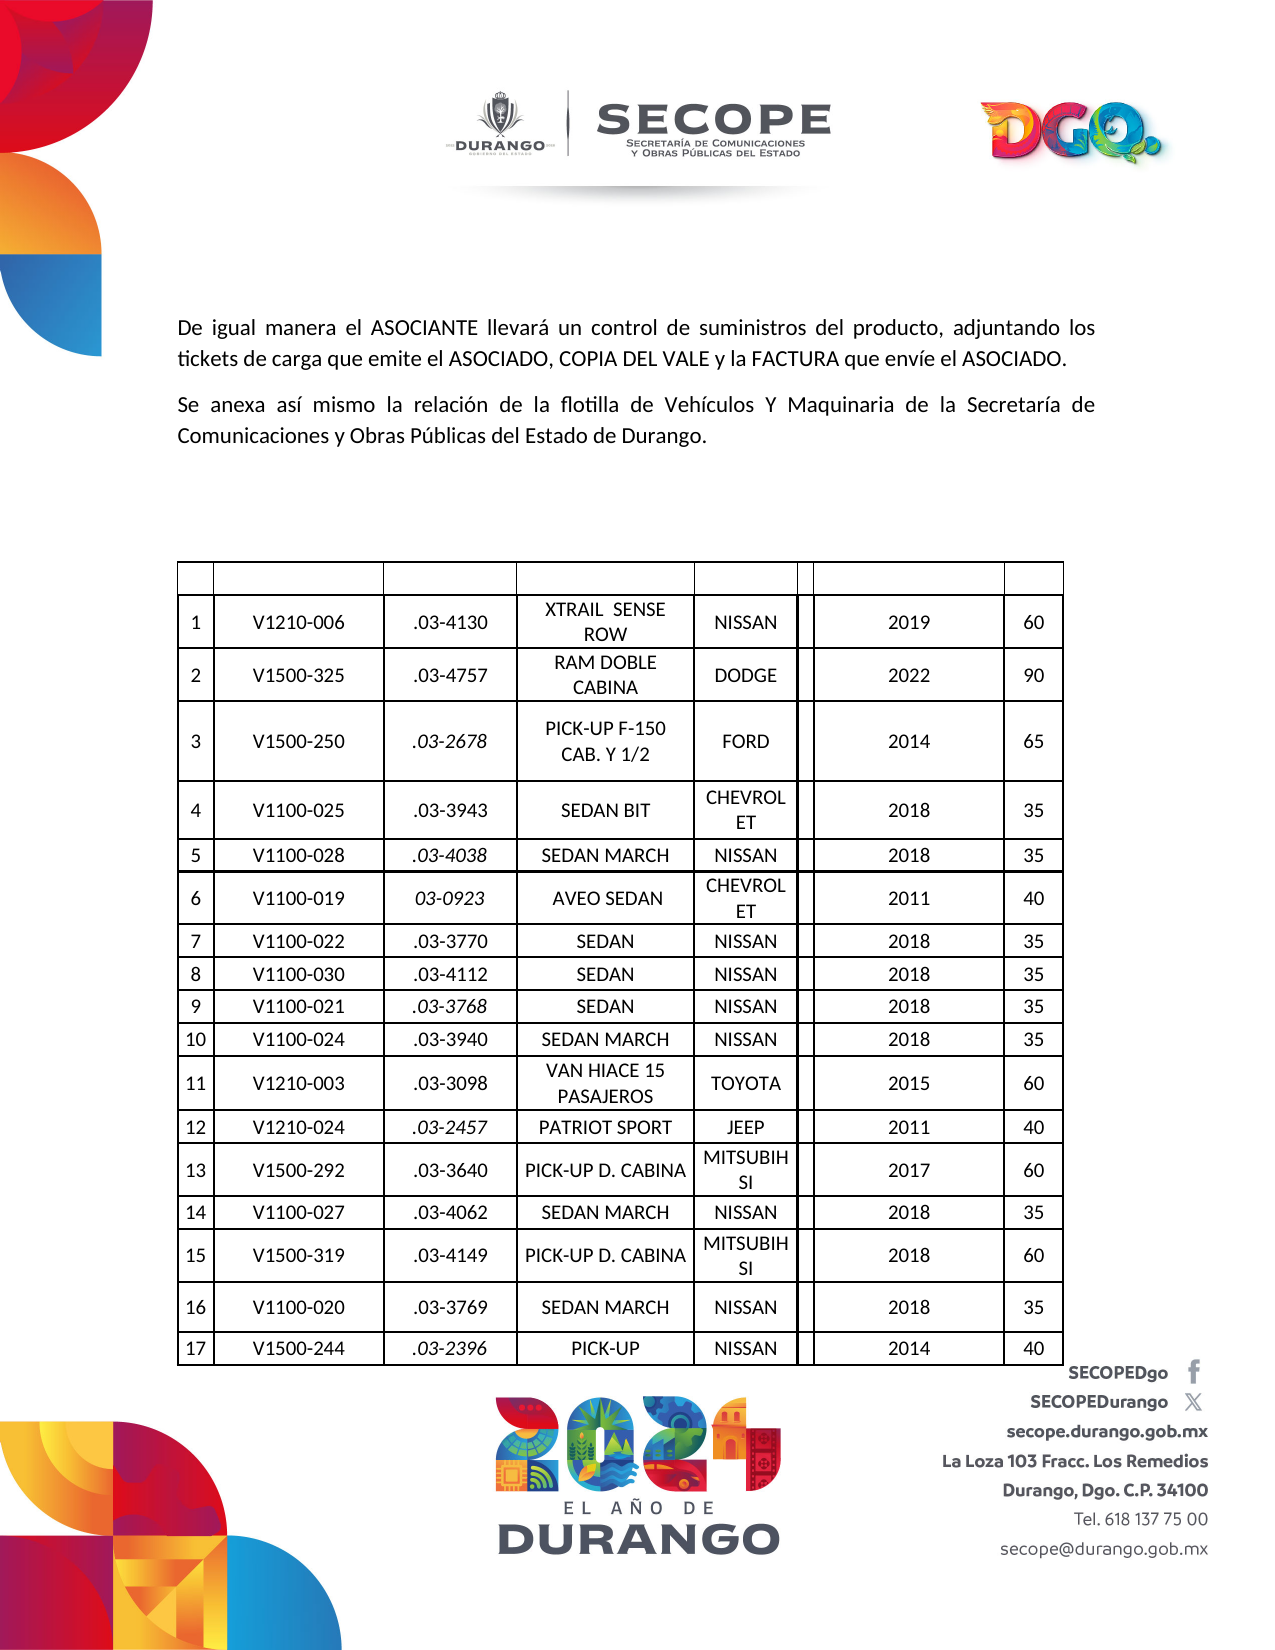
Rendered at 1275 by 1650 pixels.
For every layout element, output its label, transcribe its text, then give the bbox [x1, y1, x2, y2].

table_cell 65 [1005, 702, 1062, 780]
table_cell 2022 [815, 649, 1003, 700]
table_cell 7 [179, 925, 213, 956]
table_cell 13 [179, 1144, 213, 1195]
table_cell FORD [695, 702, 796, 780]
table_cell V1210-003 [215, 1057, 383, 1109]
table_cell SEDAN [518, 925, 693, 956]
table_cell 2018 [815, 1230, 1003, 1281]
table_cell PICK-UP EXTRALARGO [518, 1333, 693, 1363]
table_cell 3 [179, 702, 213, 780]
table_cell .03-3943 [385, 782, 516, 837]
table_cell [799, 991, 813, 1022]
table_cell NISSAN [695, 840, 796, 870]
table_cell [799, 840, 813, 870]
table_cell 2 [179, 649, 213, 700]
table_cell [799, 596, 813, 647]
table_header [695, 563, 797, 594]
table_cell 60 [1005, 1230, 1062, 1281]
table_cell MITSUBIHSI [695, 1230, 796, 1281]
table_cell .03-4757 [385, 649, 516, 700]
table_cell 35 [1005, 1197, 1062, 1228]
table_cell JEEP [695, 1111, 796, 1142]
table_cell 40 [1005, 1333, 1062, 1363]
table_cell .03-2396 [385, 1333, 516, 1363]
table_cell V1100-025 [215, 782, 383, 837]
table_cell 6 [179, 873, 213, 923]
table_cell PATRIOT SPORT [518, 1111, 693, 1142]
table_cell 40 [1005, 1111, 1062, 1142]
table_cell NISSAN [695, 596, 796, 647]
table_cell SEDAN MARCH [518, 1283, 693, 1331]
table_cell V1100-030 [215, 958, 383, 989]
table_cell [799, 1197, 813, 1228]
table_cell MITSUBIHSI [695, 1144, 796, 1195]
table_cell [799, 1333, 813, 1363]
table_cell XTRAIL SENSE ROW [518, 596, 693, 647]
table_cell V1100-019 [215, 873, 383, 923]
table_header [517, 563, 694, 594]
table_cell 2018 [815, 1197, 1003, 1228]
table_cell 9 [179, 991, 213, 1022]
table_cell PICK-UP D. CABINA [518, 1230, 693, 1281]
table_cell NISSAN [695, 1024, 796, 1054]
table_cell [799, 1144, 813, 1195]
table_cell PICK-UP F-150 CAB. Y 1/2 [518, 702, 693, 780]
table_header [814, 563, 1004, 594]
table_cell .03-4130 [385, 596, 516, 647]
table_cell 5 [179, 840, 213, 870]
table_cell 14 [179, 1197, 213, 1228]
table_cell 8 [179, 958, 213, 989]
table_cell 35 [1005, 958, 1062, 989]
table_cell 60 [1005, 1057, 1062, 1109]
table_cell .03-3940 [385, 1024, 516, 1054]
table_cell 2011 [815, 1111, 1003, 1142]
table_cell .03-4112 [385, 958, 516, 989]
table_cell V1210-024 [215, 1111, 383, 1142]
table_cell NISSAN [695, 991, 796, 1022]
table_cell V1100-027 [215, 1197, 383, 1228]
table_cell SEDAN MARCH [518, 1024, 693, 1054]
table_cell [799, 702, 813, 780]
table_cell 35 [1005, 782, 1062, 837]
table_cell 2014 [815, 1333, 1003, 1363]
table_cell V1500-325 [215, 649, 383, 700]
table_header [214, 563, 383, 594]
table_cell 35 [1005, 1024, 1062, 1054]
table_cell 2018 [815, 925, 1003, 956]
table_cell .03-3768 [385, 991, 516, 1022]
table_cell SEDAN MARCH [518, 1197, 693, 1228]
picture [0, 0, 1275, 1650]
table_cell V1100-028 [215, 840, 383, 870]
table_cell 2014 [815, 702, 1003, 780]
table_cell 2015 [815, 1057, 1003, 1109]
table_cell 15 [179, 1230, 213, 1281]
table_cell SEDAN [518, 958, 693, 989]
table_cell 17 [179, 1333, 213, 1363]
table_cell 2011 [815, 873, 1003, 923]
table_cell NISSAN [695, 958, 796, 989]
table_cell [799, 1057, 813, 1109]
table_cell [799, 1024, 813, 1054]
table_cell 2018 [815, 958, 1003, 989]
table_cell 60 [1005, 1144, 1062, 1195]
table_cell NISSAN [695, 1283, 796, 1331]
table_cell SEDAN MARCH [518, 840, 693, 870]
table_cell 4 [179, 782, 213, 837]
table_cell .03-4149 [385, 1230, 516, 1281]
table_cell V1500-244 [215, 1333, 383, 1363]
table_cell 03-0923 [385, 873, 516, 923]
table_cell V1500-250 [215, 702, 383, 780]
table_cell CHEVROLET [695, 873, 796, 923]
table_cell DODGE [695, 649, 796, 700]
table_cell 2018 [815, 840, 1003, 870]
table_cell NISSAN [695, 1333, 796, 1363]
table_cell V1100-022 [215, 925, 383, 956]
table_cell .03-3769 [385, 1283, 516, 1331]
table_cell 16 [179, 1283, 213, 1331]
table_cell V1100-021 [215, 991, 383, 1022]
table_cell 35 [1005, 925, 1062, 956]
table_cell [799, 782, 813, 837]
table_cell SEDAN [518, 991, 693, 1022]
text De igual manera el ASOCIANTE llevará un control de suministros del producto, adjuntando los tickets de carga que emite el ASOCIADO, COPIA DEL VALE y la FACTURA que envíe el ASOCIADO. [177, 313, 1098, 372]
table_cell V1500-292 [215, 1144, 383, 1195]
table_cell 35 [1005, 991, 1062, 1022]
table_cell .03-3098 [385, 1057, 516, 1109]
table_cell 2018 [815, 782, 1003, 837]
table_cell PICK-UP D. CABINA [518, 1144, 693, 1195]
table_cell 2019 [815, 596, 1003, 647]
table_cell V1210-006 [215, 596, 383, 647]
table_cell [799, 958, 813, 989]
table_cell [799, 925, 813, 956]
table_cell .03-3770 [385, 925, 516, 956]
table_cell 90 [1005, 649, 1062, 700]
table_cell NISSAN [695, 925, 796, 956]
table_cell 1 [179, 596, 213, 647]
table_cell 40 [1005, 873, 1062, 923]
table_cell [799, 1111, 813, 1142]
table_header [798, 563, 813, 594]
table_cell AVEO SEDAN [518, 873, 693, 923]
table_cell [799, 1230, 813, 1281]
table_cell .03-2457 [385, 1111, 516, 1142]
table_cell .03-2678 [385, 702, 516, 780]
table_cell V1100-020 [215, 1283, 383, 1331]
table_cell 2017 [815, 1144, 1003, 1195]
table_cell 35 [1005, 1283, 1062, 1331]
table_header [384, 563, 516, 594]
table_cell 60 [1005, 596, 1062, 647]
table_header [178, 563, 213, 594]
table_cell [799, 649, 813, 700]
table_cell 2018 [815, 1283, 1003, 1331]
table_header [1005, 563, 1063, 594]
table_cell CHEVROLET [695, 782, 796, 837]
table_cell [799, 873, 813, 923]
text Se anexa así mismo la relación de la flotilla de Vehículos Y Maquinaria de la Secretaría de Comunicaciones y Obras Públicas del Estado de Durango. [177, 391, 1098, 449]
table_cell SEDAN BIT [518, 782, 693, 837]
table_cell RAM DOBLE CABINA [518, 649, 693, 700]
table_cell 11 [179, 1057, 213, 1109]
table_cell 2018 [815, 1024, 1003, 1054]
table_cell VAN HIACE 15 PASAJEROS [518, 1057, 693, 1109]
table_cell .03-4062 [385, 1197, 516, 1228]
table_cell [799, 1283, 813, 1331]
table_cell 2018 [815, 991, 1003, 1022]
table_cell TOYOTA [695, 1057, 796, 1109]
table_cell 12 [179, 1111, 213, 1142]
table_cell .03-3640 [385, 1144, 516, 1195]
table_cell 35 [1005, 840, 1062, 870]
table_cell 10 [179, 1024, 213, 1054]
table_cell .03-4038 [385, 840, 516, 870]
table_cell V1500-319 [215, 1230, 383, 1281]
table_cell NISSAN [695, 1197, 796, 1228]
table_cell V1100-024 [215, 1024, 383, 1054]
